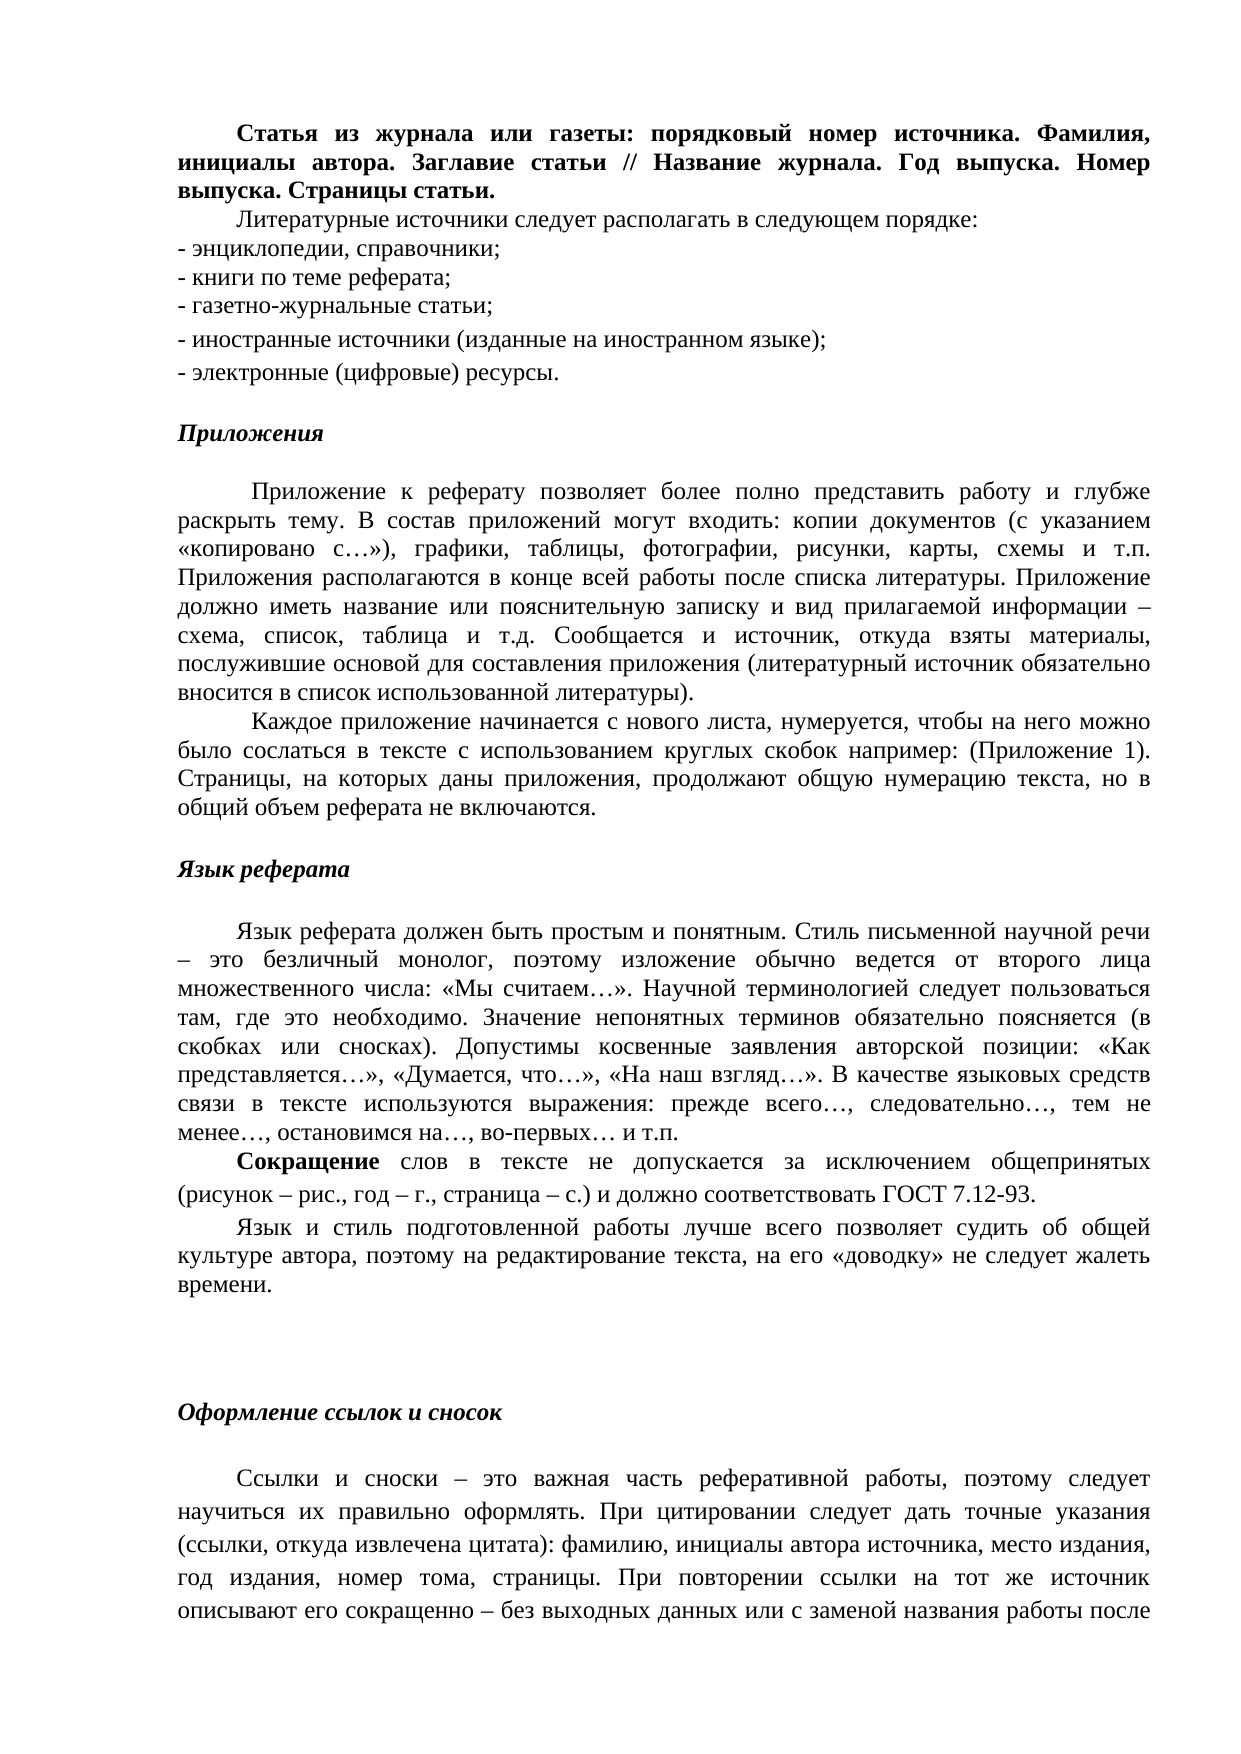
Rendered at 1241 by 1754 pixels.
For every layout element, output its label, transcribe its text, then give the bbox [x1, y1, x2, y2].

text Литературные источники следует располагать в следующем порядке: [177, 204, 1152, 233]
text Язык и стиль подготовленной работы лучше всего позволяет судить об общей культуре автора, поэтому на редактирование текста, на его «доводку» не следует жалеть времени. [177, 1212, 1152, 1298]
text - энциклопедии, справочники; [177, 233, 1152, 262]
text - газетно-журнальные статьи; [177, 291, 1152, 319]
text Приложение к реферату позволяет более полно представить работу и глубже раскрыть тему. В состав приложений могут входить: копии документов (с указанием «копировано с…»), графики, таблицы, фотографии, рисунки, карты, схемы и т.п. Приложения располагаются в конце всей работы после списка литературы. Приложение должно иметь название или пояснительную записку и вид прилагаемой информации – схема, список, таблица и т.д. Сообщается и источник, откуда взяты материалы, послужившие основой для составления приложения (литературный источник обязательно вносится в список использованной литературы). [177, 476, 1152, 706]
text - электронные (цифровые) ресурсы. [177, 357, 1152, 385]
text Приложения [177, 418, 1152, 447]
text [177, 1463, 1152, 1624]
text Каждое приложение начинается с нового листа, нумеруется, чтобы на него можно было сослаться в тексте с использованием круглых скобок например: (Приложение 1). Страницы, на которых даны приложения, продолжают общую нумерацию текста, но в общий объем реферата не включаются. [177, 706, 1152, 821]
text Статья из журнала или газеты: порядковый номер источника. Фамилия, инициалы автора. Заглавие статьи // Название журнала. Год выпуска. Номер выпуска. Страницы статьи. [177, 118, 1152, 204]
text Язык реферата должен быть простым и понятным. Стиль письменной научной речи – это безличный монолог, поэтому изложение обычно ведется от второго лица множественного числа: «Мы считаем…». Научной терминологией следует пользоваться там, где это необходимо. Значение непонятных терминов обязательно поясняется (в скобках или сносках). Допустимы косвенные заявления авторской позиции: «Как представляется…», «Думается, что…», «На наш взгляд…». В качестве языковых средств связи в тексте используются выражения: прежде всего…, следовательно…, тем не менее…, остановимся на…, во-первых… и т.п. [177, 916, 1152, 1146]
text - иностранные источники (изданные на иностранном языке); [177, 324, 1152, 352]
text Оформление ссылок и сносок [177, 1397, 1152, 1426]
text Сокращение слов в тексте не допускается за исключением общепринятых (рисунок – рис., год – г., страница – с.) и должно соответствовать ГОСТ 7.12-93. [177, 1146, 1152, 1207]
text Язык реферата [177, 854, 1152, 883]
text - книги по теме реферата; [177, 262, 1152, 291]
